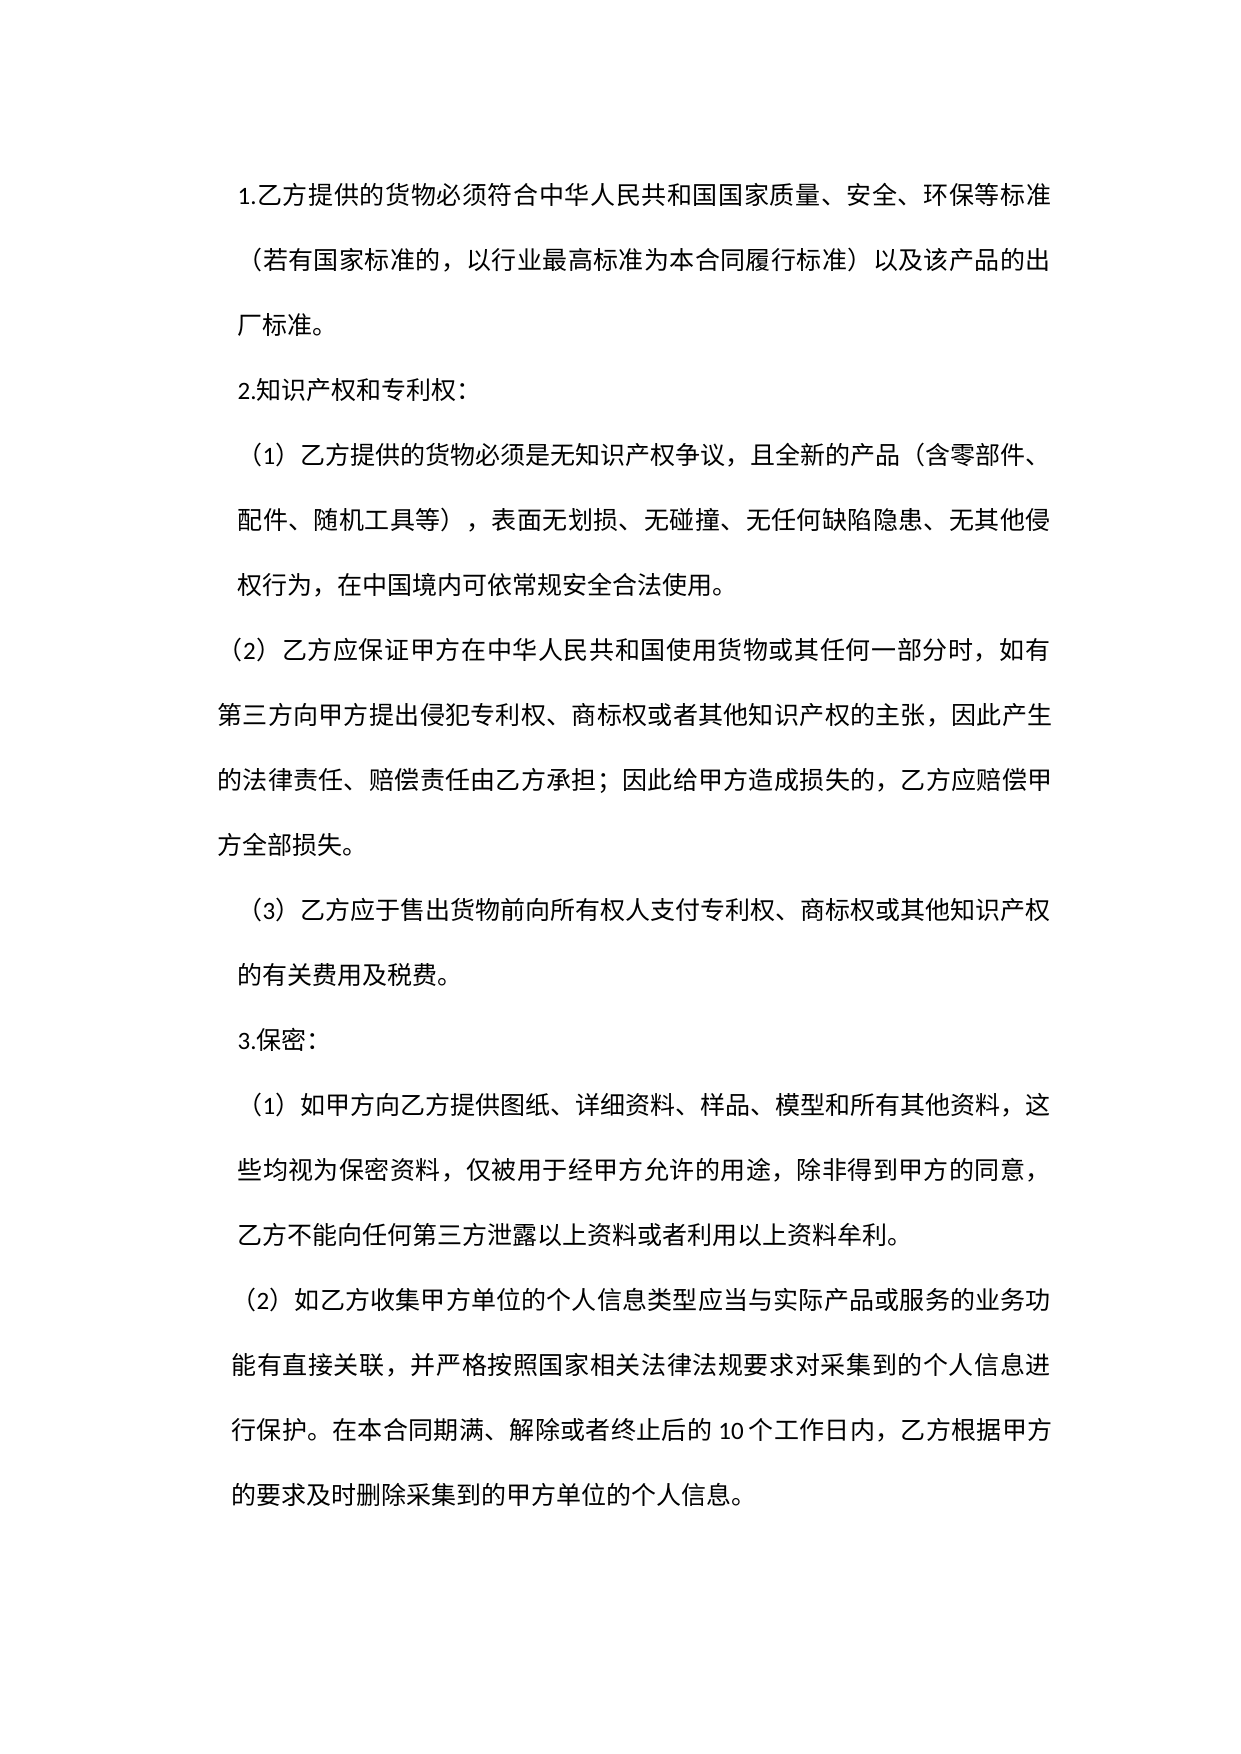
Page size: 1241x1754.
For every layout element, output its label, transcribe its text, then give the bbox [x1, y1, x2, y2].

text （1）乙方提供的货物必须是无知识产权争议，且全新的产品（含零部件、配件、随机工具等），表面无划损、无碰撞、无任何缺陷隐患、无其他侵权行为，在中国境内可依常规安全合法使用。 [237, 422, 1053, 617]
text 3.保密： [237, 1007, 1053, 1072]
text （2）如乙方收集甲方单位的个人信息类型应当与实际产品或服务的业务功能有直接关联，并严格按照国家相关法律法规要求对采集到的个人信息进行保护。在本合同期满、解除或者终止后的10个工作日内，乙方根据甲方的要求及时删除采集到的甲方单位的个人信息。 [231, 1267, 1053, 1527]
text （2）乙方应保证甲方在中华人民共和国使用货物或其任何一部分时，如有第三方向甲方提出侵犯专利权、商标权或者其他知识产权的主张，因此产生的法律责任、赔偿责任由乙方承担；因此给甲方造成损失的，乙方应赔偿甲方全部损失。 [217, 617, 1053, 877]
text 2.知识产权和专利权： [237, 357, 1053, 422]
text （1）如甲方向乙方提供图纸、详细资料、样品、模型和所有其他资料，这些均视为保密资料，仅被用于经甲方允许的用途，除非得到甲方的同意，乙方不能向任何第三方泄露以上资料或者利用以上资料牟利。 [237, 1072, 1053, 1267]
text （3）乙方应于售出货物前向所有权人支付专利权、商标权或其他知识产权的有关费用及税费。 [237, 877, 1053, 1007]
text 1.乙方提供的货物必须符合中华人民共和国国家质量、安全、环保等标准（若有国家标准的，以行业最高标准为本合同履行标准）以及该产品的出厂标准。 [237, 162, 1053, 357]
